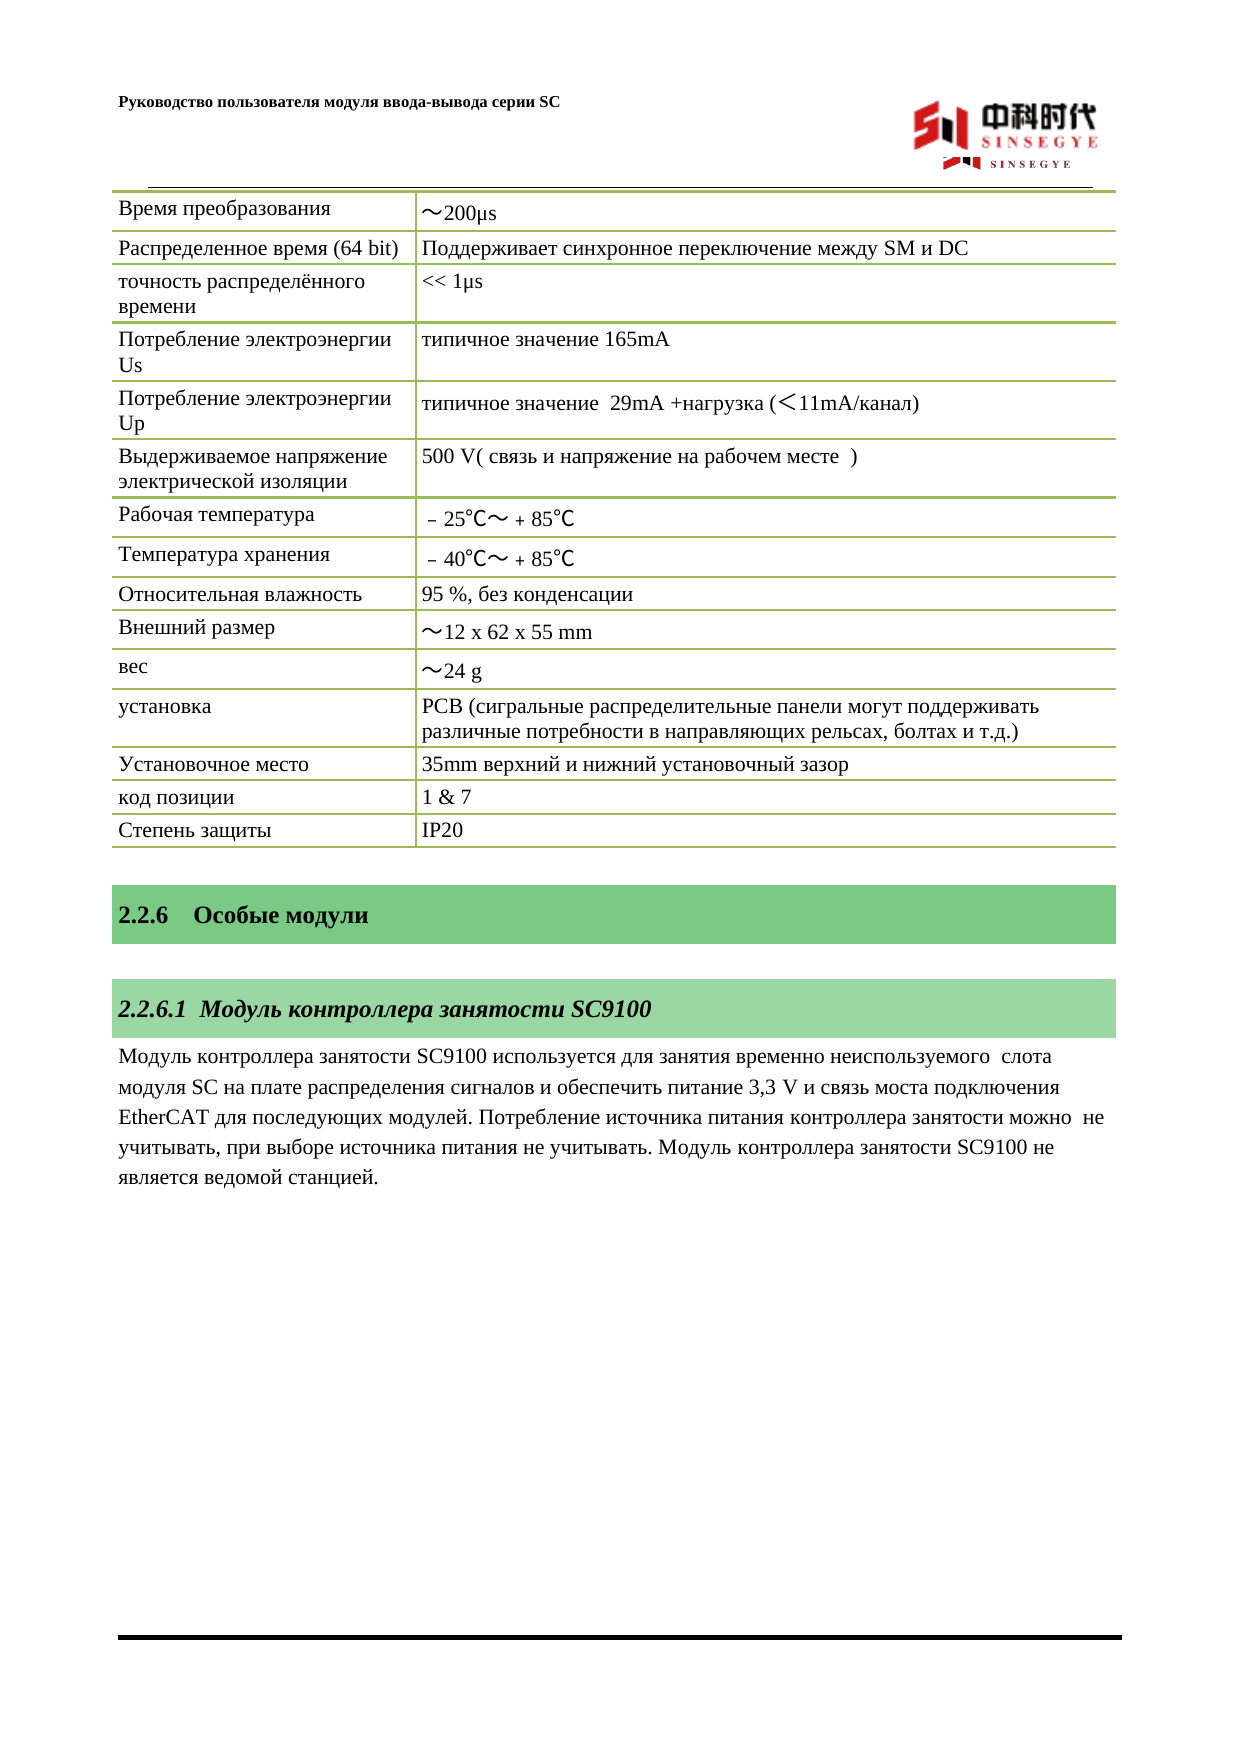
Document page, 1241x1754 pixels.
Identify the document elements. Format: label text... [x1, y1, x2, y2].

table_cell ～200μs [417, 193, 1116, 230]
table_cell типичное значение 29mA +нагрузка (＜11mA/канал) [417, 382, 1116, 438]
table_cell 35mm верхний и нижний установочный зазор [417, 748, 1116, 779]
table_cell 500 V( связь и напряжение на рабочем месте ) [417, 440, 1116, 496]
table_cell Внешний размер [112, 611, 415, 648]
table_cell IP20 [417, 815, 1116, 846]
table_cell PCB (сигральные распределительные панели могут поддерживать различные потребности в направляющих рельсах, болтах и т.д.) [417, 690, 1116, 746]
table_cell Потребление электроэнергии Up [112, 382, 415, 438]
table_cell точность распределённого времени [112, 265, 415, 321]
table_cell типичное значение 165mA [417, 324, 1116, 380]
table_header 2.2.6 Особые модули [112, 885, 1116, 944]
table_cell код позиции [112, 781, 415, 812]
table_cell Распределенное время (64 bit) [112, 232, 415, 263]
table_header 2.2.6.1 Модуль контроллера занятости SC9100 [112, 979, 1116, 1038]
table_cell ﹣40℃～﹢85℃ [417, 538, 1116, 576]
table_cell установка [112, 690, 415, 746]
picture [937, 157, 1076, 187]
table_cell ～24 g [417, 650, 1116, 688]
table_cell Температура хранения [112, 538, 415, 576]
table_cell Поддерживает синхронное переключение между SM и DC [417, 232, 1116, 263]
table_cell Выдерживаемое напряжение электрической изоляции [112, 440, 415, 496]
table_cell Рабочая температура [112, 499, 415, 536]
table_cell 1 & 7 [417, 781, 1116, 812]
table_cell Время преобразования [112, 193, 415, 230]
table_cell Установочное место [112, 748, 415, 779]
table_cell Степень защиты [112, 815, 415, 846]
table_cell 95 %, без конденсации [417, 578, 1116, 609]
table_cell Относительная влажность [112, 578, 415, 609]
table_cell вес [112, 650, 415, 688]
table_cell Потребление электроэнергии Us [112, 324, 415, 380]
table_cell ﹣25℃～﹢85℃ [417, 499, 1116, 536]
table_cell ～12 x 62 x 55 mm [417, 611, 1116, 648]
text Модуль контроллера занятости SC9100 используется для занятия временно неиспользуемого слота модуля SC на плате распределения сигналов и обеспечить питание 3,3 V и связь моста подключения EtherCAT для последующих модулей. Потребление источника питания контроллера занятости можно не учитывать, при выборе источника питания не учитывать. Модуль контроллера занятости SC9100 не является ведомой станцией. [118, 1043, 1122, 1189]
table_cell << 1μs [417, 265, 1116, 321]
